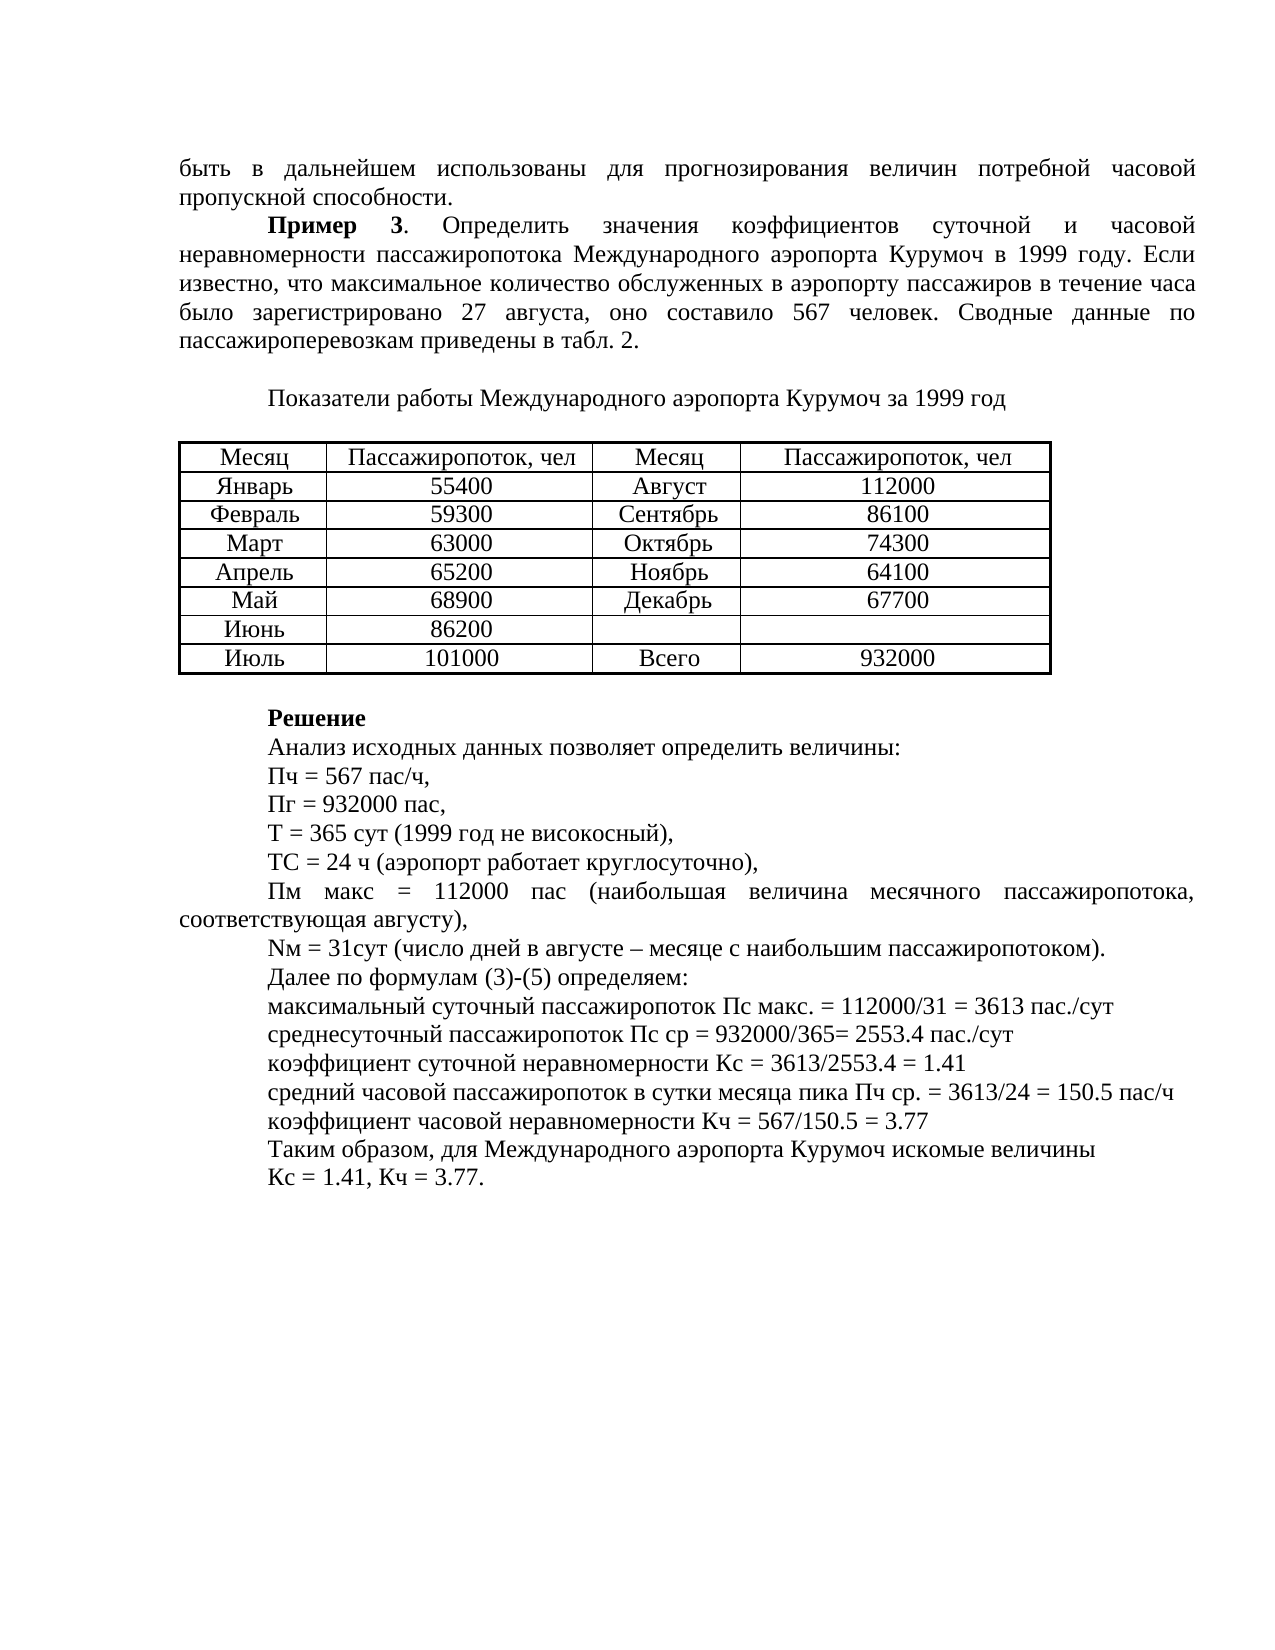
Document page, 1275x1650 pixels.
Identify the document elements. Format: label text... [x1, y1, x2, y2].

table_cell [593, 616, 740, 643]
table_cell Февраль [181, 502, 326, 528]
table_header Месяц [181, 444, 326, 471]
text Пм макс = 112000 пас (наибольшая величина месячного пассажиропотока, соответствующая августу), [179, 876, 1195, 933]
table_cell Март [181, 530, 326, 557]
table_cell 86200 [327, 616, 592, 643]
table_header Пассажиропоток, чел [741, 444, 1049, 471]
text быть в дальнейшем использованы для прогнозирования величин потребной часовой пропускной способности. [179, 153, 1196, 211]
table_header Пассажиропоток, чел [327, 444, 592, 471]
text Пг = 932000 пас, [267, 790, 1223, 818]
table_cell Октябрь [593, 530, 740, 557]
text Таким образом, для Международного аэропорта Курумоч искомые величины Кс = 1.41, Кч = 3.77. [267, 1134, 1108, 1191]
table_header Месяц [593, 444, 740, 471]
text Т = 365 сут (1999 год не високосный), [267, 818, 1223, 847]
text Анализ исходных данных позволяет определить величины: Пч = 567 пас/ч, [267, 732, 903, 790]
table_cell 67700 [741, 588, 1049, 614]
table_cell Июнь [181, 616, 326, 643]
table_cell Май [181, 588, 326, 614]
table_cell Август [593, 473, 740, 500]
subtitle Решение [267, 703, 1223, 732]
text ТС = 24 ч (аэропорт работает круглосуточно), [267, 847, 1223, 876]
table_cell Январь [181, 473, 326, 500]
table_cell Декабрь [593, 588, 740, 614]
table_cell 101000 [327, 645, 592, 672]
table_cell 64100 [741, 559, 1049, 586]
table_cell 74300 [741, 530, 1049, 557]
text Пример 3. Определить значения коэффициентов суточной и часовой неравномерности пассажиропотока Международного аэропорта Курумоч в 1999 году. Если известно, что максимальное количество обслуженных в аэропорту пассажиров в течение часа было зарегистрировано 27 августа, оно составило 567 человек. Сводные данные по пассажироперевозкам приведены в табл. 2. [179, 211, 1196, 354]
table_cell 55400 [327, 473, 592, 500]
table_cell Сентябрь [593, 502, 740, 528]
table_cell Апрель [181, 559, 326, 586]
text Показатели работы Международного аэропорта Курумоч за 1999 год [267, 383, 1223, 411]
table_cell Всего [593, 645, 740, 672]
table_cell 59300 [327, 502, 592, 528]
text максимальный суточный пассажиропоток Пс макс. = 112000/31 = 3613 пас./сут среднесуточный пассажиропоток Пс ср = 932000/365= 2553.4 пас./сут коэффициент суточной неравномерности Кс = 3613/2553.4 = 1.41 [267, 991, 1155, 1077]
table_cell 932000 [741, 645, 1049, 672]
table_cell Ноябрь [593, 559, 740, 586]
table_cell 112000 [741, 473, 1049, 500]
table_cell 86100 [741, 502, 1049, 528]
table_cell [741, 616, 1049, 643]
table_cell 63000 [327, 530, 592, 557]
text Nм = 31cут (число дней в августе – месяце с наибольшим пассажиропотоком). Далее по формулам (3)-(5) определяем: [267, 933, 1108, 991]
table_cell 65200 [327, 559, 592, 586]
table_cell 68900 [327, 588, 592, 614]
table_cell Июль [181, 645, 326, 672]
text средний часовой пассажиропоток в сутки месяца пика Пч ср. = 3613/24 = 150.5 пас/ч коэффициент часовой неравномерности Кч = 567/150.5 = 3.77 [267, 1077, 1195, 1134]
